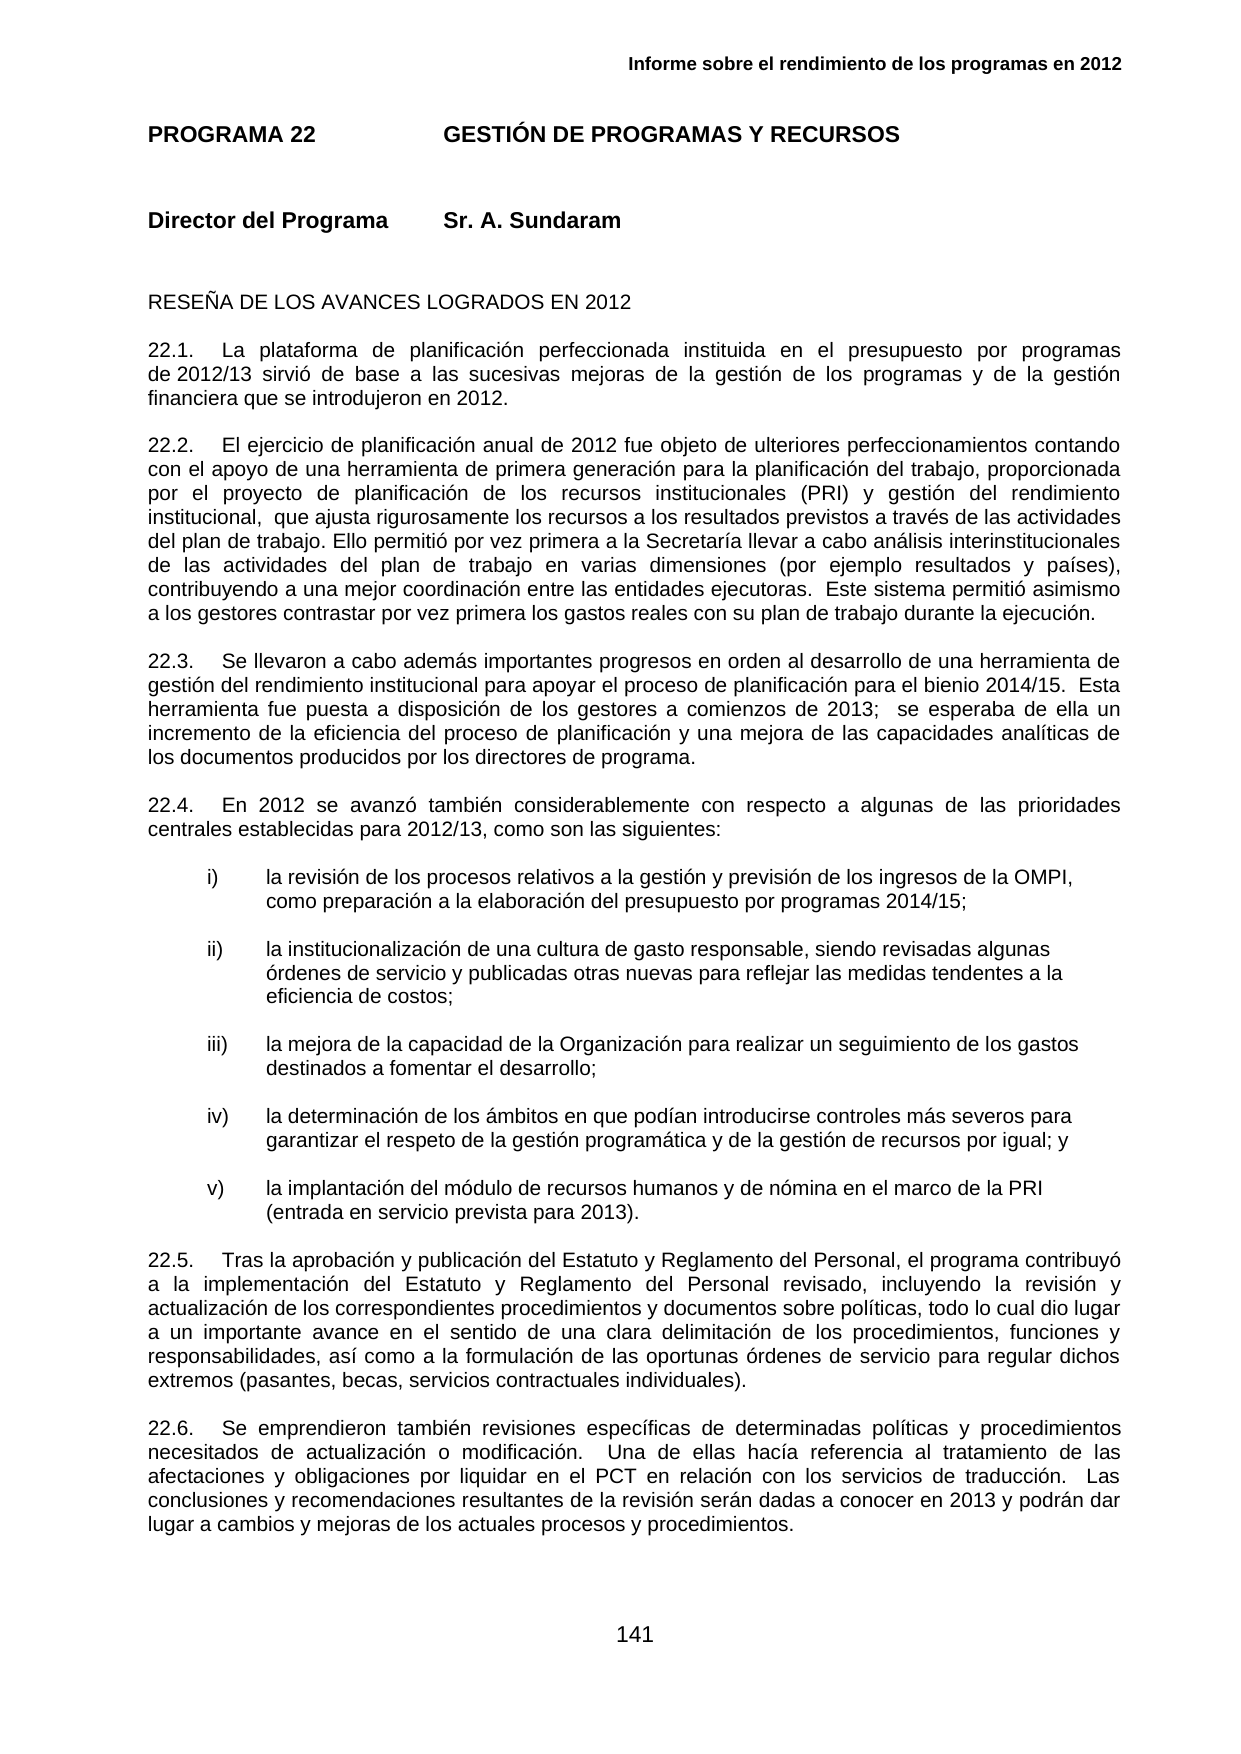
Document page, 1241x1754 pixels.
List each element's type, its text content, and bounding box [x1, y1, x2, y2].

text iii) la mejora de la capacidad de la Organización para realizar un seguimiento de los gastos destinados a fomentar el desarrollo; [207, 1032, 1122, 1080]
list Tras la aprobación y publicación del Estatuto y Reglamento del Personal, el programa contribuyó a la implementación del Estatuto y Reglamento del Personal revisado, incluyendo la revisión y actualización de los correspondientes procedimientos y documentos sobre políticas, todo lo cual dio lugar a un importante avance en el sentido de una clara delimitación de los procedimientos, funciones y responsabilidades, así como a la formulación de las oportunas órdenes de servicio para regular dichos extremos (pasantes, becas, servicios contractuales individuales). [148, 1248, 1122, 1392]
text v) la implantación del módulo de recursos humanos y de nómina en el marco de la PRI (entrada en servicio prevista para 2013). [207, 1176, 1122, 1224]
list El ejercicio de planificación anual de 2012 fue objeto de ulteriores perfeccionamientos contando con el apoyo de una herramienta de primera generación para la planificación del trabajo, proporcionada por el proyecto de planificación de los recursos institucionales (PRI) y gestión del rendimiento institucional, que ajusta rigurosamente los recursos a los resultados previstos a través de las actividades del plan de trabajo. Ello permitió por vez primera a la Secretaría llevar a cabo análisis interinstitucionales de las actividades del plan de trabajo en varias dimensiones (por ejemplo resultados y países), contribuyendo a una mejor coordinación entre las entidades ejecutoras. Este sistema permitió asimismo a los gestores contrastar por vez primera los gastos reales con su plan de trabajo durante la ejecución. [148, 433, 1122, 625]
text i) la revisión de los procesos relativos a la gestión y previsión de los ingresos de la OMPI, como preparación a la elaboración del presupuesto por programas 2014/15; [207, 864, 1122, 912]
list En 2012 se avanzó también considerablemente con respecto a algunas de las prioridades centrales establecidas para 2012/13, como son las siguientes: [148, 793, 1122, 841]
text Director del Programa Sr. A. Sundaram [148, 207, 1122, 233]
text iv) la determinación de los ámbitos en que podían introducirse controles más severos para garantizar el respeto de la gestión programática y de la gestión de recursos por igual; y [207, 1104, 1122, 1152]
list La plataforma de planificación perfeccionada instituida en el presupuesto por programas de 2012/13 sirvió de base a las sucesivas mejoras de la gestión de los programas y de la gestión financiera que se introdujeron en 2012. [148, 337, 1122, 409]
list Se emprendieron también revisiones específicas de determinadas políticas y procedimientos necesitados de actualización o modificación. Una de ellas hacía referencia al tratamiento de las afectaciones y obligaciones por liquidar en el PCT en relación con los servicios de traducción. Las conclusiones y recomendaciones resultantes de la revisión serán dadas a conocer en 2013 y podrán dar lugar a cambios y mejoras de los actuales procesos y procedimientos. [148, 1416, 1122, 1535]
text RESEÑA DE LOS AVANCES LOGRADOS EN 2012 [148, 286, 1122, 313]
text PROGRAMA 22 GESTIÓN DE PROGRAMAS Y RECURSOS [148, 121, 1122, 148]
text ii) la institucionalización de una cultura de gasto responsable, siendo revisadas algunas órdenes de servicio y publicadas otras nuevas para reflejar las medidas tendentes a la eficiencia de costos; [207, 936, 1122, 1008]
list Se llevaron a cabo además importantes progresos en orden al desarrollo de una herramienta de gestión del rendimiento institucional para apoyar el proceso de planificación para el bienio 2014/15. Esta herramienta fue puesta a disposición de los gestores a comienzos de 2013; se esperaba de ella un incremento de la eficiencia del proceso de planificación y una mejora de las capacidades analíticas de los documentos producidos por los directores de programa. [148, 649, 1122, 769]
